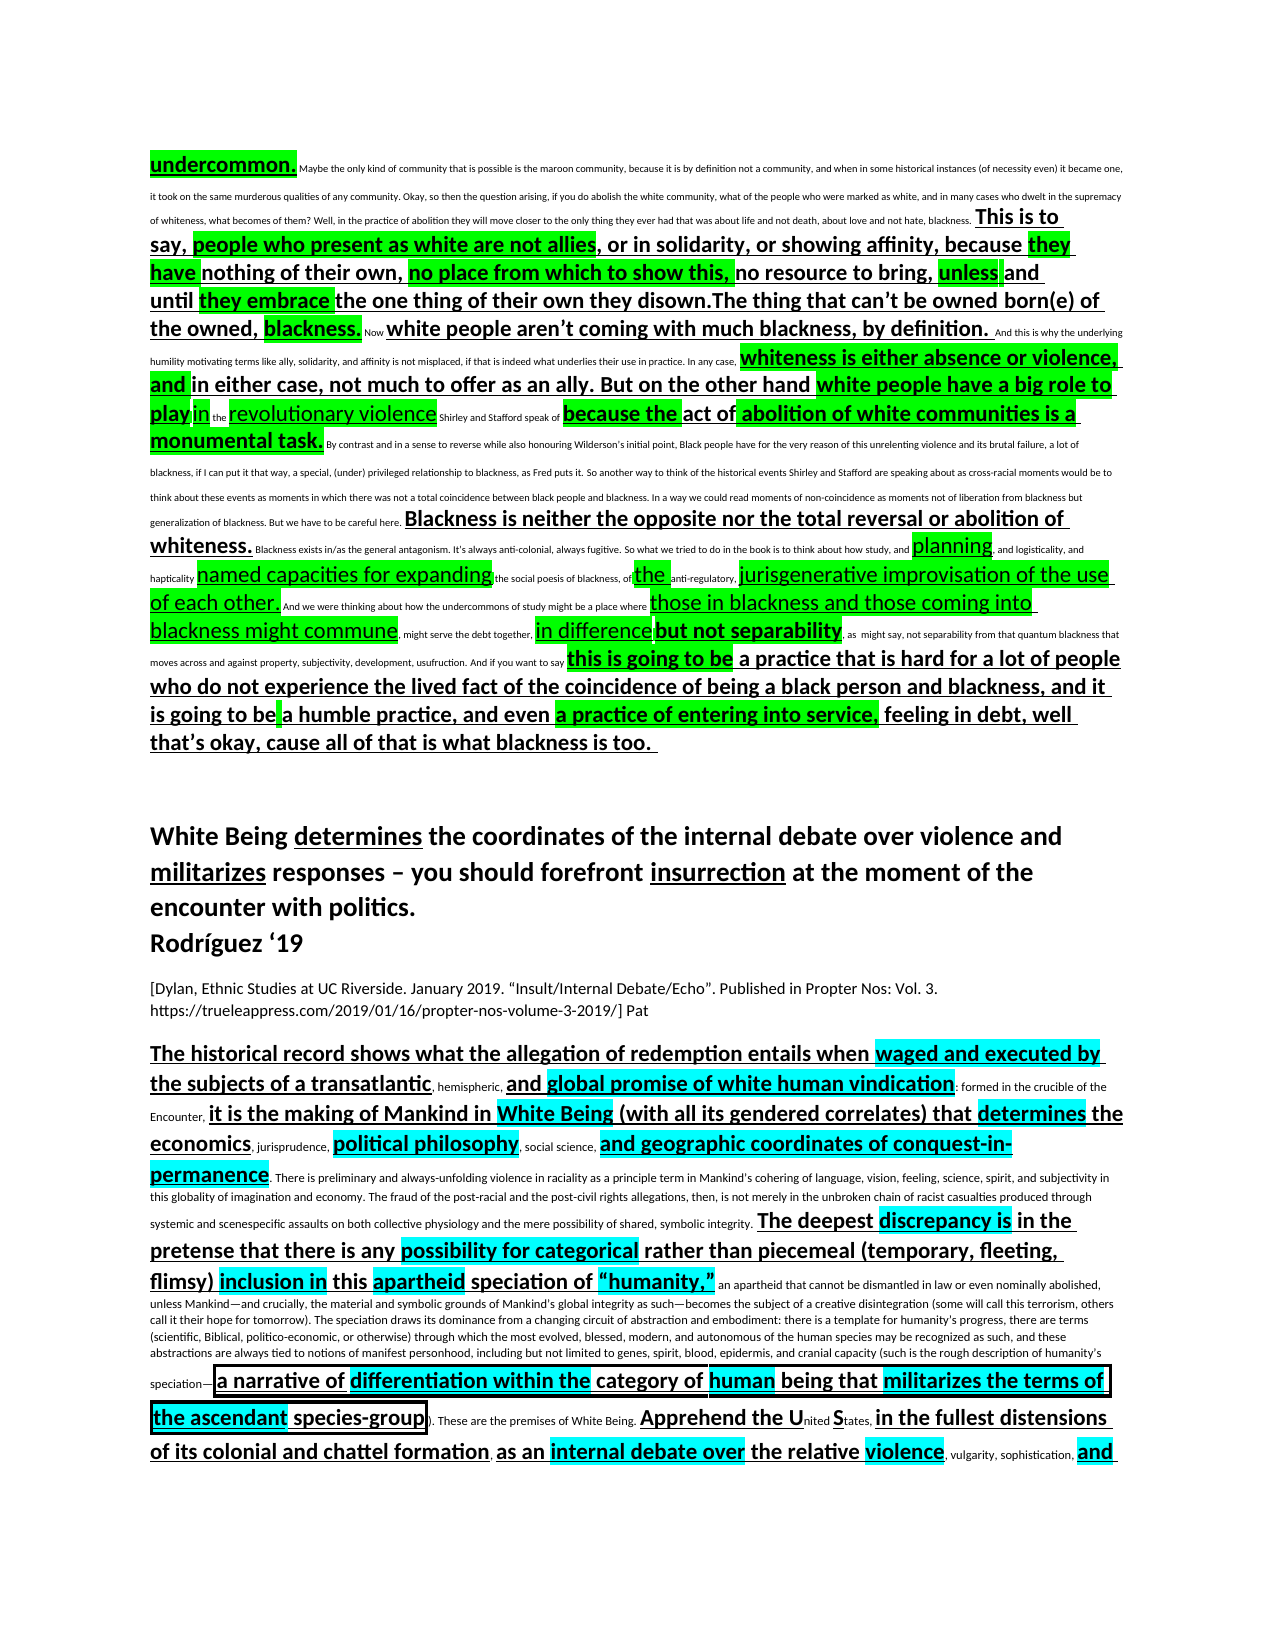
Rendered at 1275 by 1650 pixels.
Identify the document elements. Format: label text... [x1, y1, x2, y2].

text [150, 1039, 1125, 1465]
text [150, 150, 1125, 756]
subtitle White Being determines the coordinates of the internal debate over violence and militarizes responses – you should forefront insurrection at the moment of the encounter with politics. [150, 819, 1125, 924]
text Rodríguez ‘19 [150, 926, 1125, 959]
text [Dylan, Ethnic Studies at UC Riverside. January 2019. “Insult/Internal Debate/Echo”. Published in Propter Nos: Vol. 3. https://trueleappress.com/2019/01/16/propter-nos-volume-3-2019/] Pat [150, 978, 1125, 1021]
